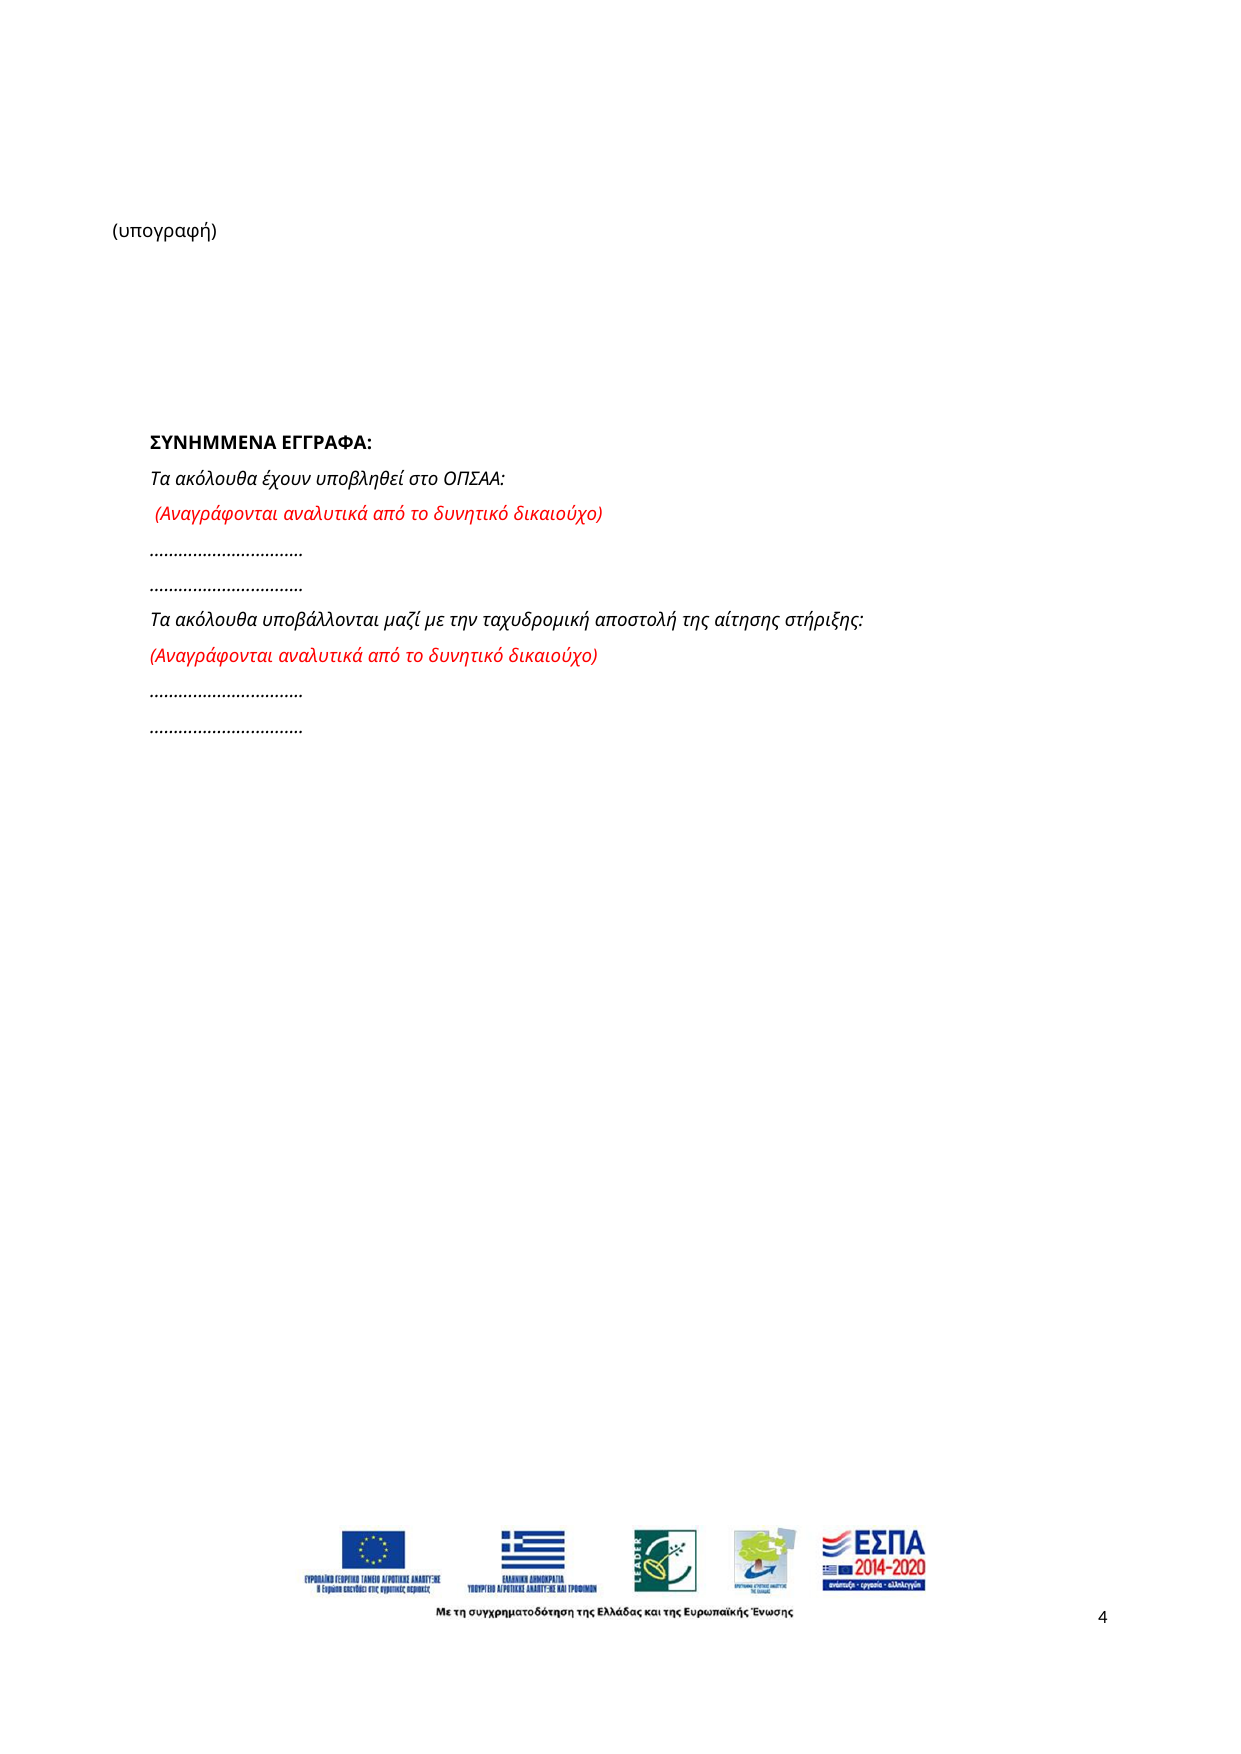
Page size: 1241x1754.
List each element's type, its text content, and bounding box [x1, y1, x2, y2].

text Τα ακόλουθα έχουν υποβληθεί στο ΟΠΣΑΑ: [150, 461, 1128, 491]
text (Αναγράφονται αναλυτικά από το δυνητικό δικαιούχο) [150, 638, 1128, 668]
text ………………………….. [150, 568, 1128, 597]
text ΣΥΝΗΜΜΕΝΑ ΕΓΓΡΑΦΑ: [150, 426, 1128, 455]
picture [295, 1525, 929, 1624]
text ………………………….. [150, 709, 1128, 738]
text ………………………….. [150, 674, 1128, 703]
text ………………………….. [150, 532, 1128, 561]
text (Αναγράφονται αναλυτικά από το δυνητικό δικαιούχο) [150, 497, 1128, 526]
text Τα ακόλουθα υποβάλλονται μαζί με την ταχυδρομική αποστολή της αίτησης στήριξης: [150, 603, 1128, 632]
text (υπογραφή) [112, 213, 1128, 243]
